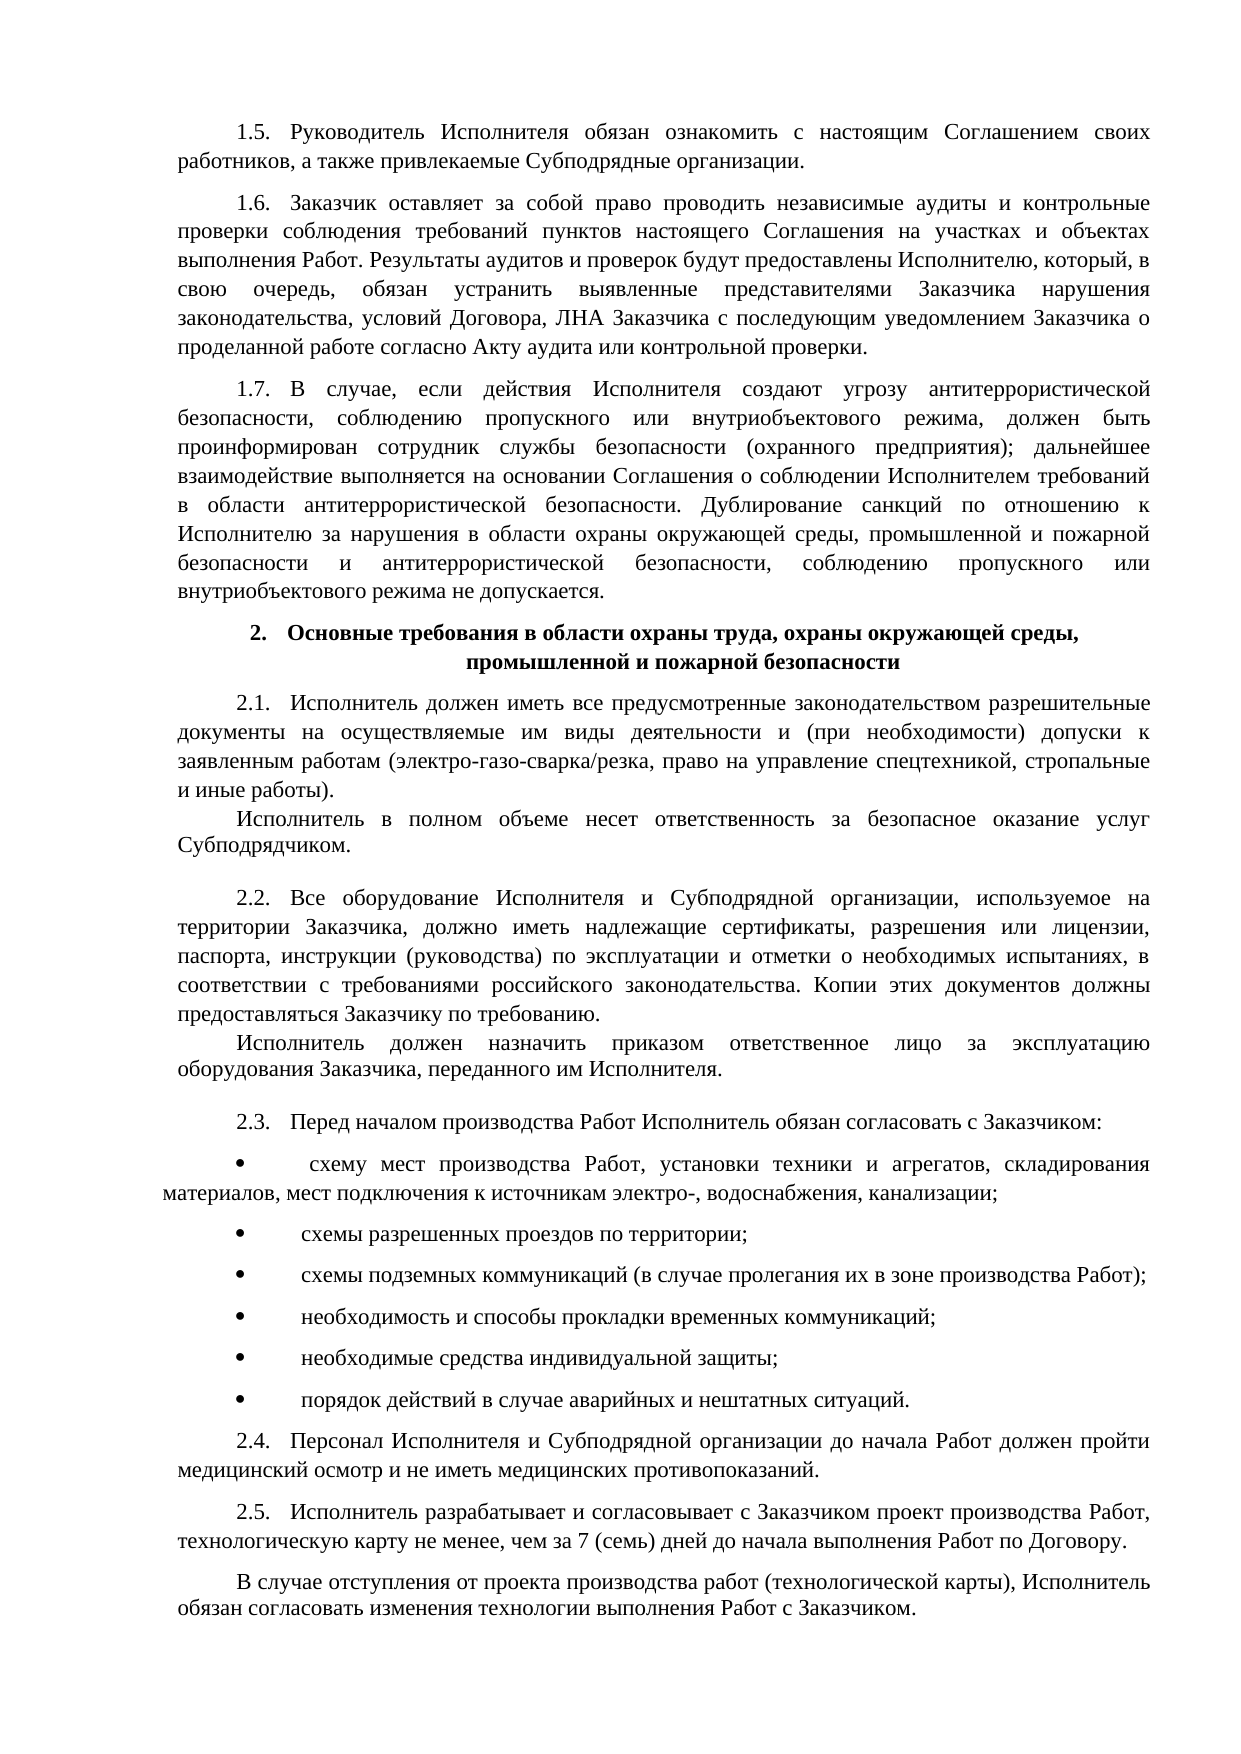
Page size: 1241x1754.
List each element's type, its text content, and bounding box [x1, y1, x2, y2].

list Все оборудование Исполнителя и Субподрядной организации, используемое на территории Заказчика, должно иметь надлежащие сертификаты, разрешения или лицензии, паспорта, инструкции (руководства) по эксплуатации и отметки о необходимых испытаниях, в соответствии с требованиями российского законодательства. Копии этих документов должны предоставляться Заказчику по требованию. [177, 884, 1152, 1026]
list порядок действий в случае аварийных и нештатных ситуаций. [162, 1386, 1152, 1412]
text Исполнитель должен назначить приказом ответственное лицо за эксплуатацию оборудования Заказчика, переданного им Исполнителя. [177, 1029, 1152, 1082]
list Персонал Исполнителя и Субподрядной организации до начала Работ должен пройти медицинский осмотр и не иметь медицинских противопоказаний. [177, 1427, 1152, 1483]
list схему мест производства Работ, установки техники и агрегатов, складирования материалов, мест подключения к источникам электро-, водоснабжения, канализации; [162, 1149, 1152, 1205]
list необходимые средства индивидуальной защиты; [162, 1344, 1152, 1371]
list схемы разрешенных проездов по территории; [162, 1220, 1152, 1246]
list В случае, если действия Исполнителя создают угрозу антитеррористической безопасности, соблюдению пропускного или внутриобъектового режима, должен быть проинформирован сотрудник службы безопасности (охранного предприятия); дальнейшее взаимодействие выполняется на основании Соглашения о соблюдении Исполнителем требований в области антитеррористической безопасности. Дублирование санкций по отношению к Исполнителю за нарушения в области охраны окружающей среды, промышленной и пожарной безопасности и антитеррористической безопасности, соблюдению пропускного или внутриобъектового режима не допускается. [177, 375, 1152, 604]
list Исполнитель должен иметь все предусмотренные законодательством разрешительные документы на осуществляемые им виды деятельности и (при необходимости) допуски к заявленным работам (электро-газо-сварка/резка, право на управление спецтехникой, стропальные и иные работы). [177, 689, 1152, 803]
list Исполнитель разрабатывает и согласовывает с Заказчиком проект производства Работ, технологическую карту не менее, чем за 7 (семь) дней до начала выполнения Работ по Договору. [177, 1498, 1152, 1553]
list Перед началом производства Работ Исполнитель обязан согласовать с Заказчиком: [162, 1108, 1152, 1134]
list Основные требования в области охраны труда, охраны окружающей среды, промышленной и пожарной безопасности [177, 619, 1152, 674]
list необходимость и способы прокладки временных коммуникаций; [162, 1303, 1152, 1329]
list схемы подземных коммуникаций (в случае пролегания их в зоне производства Работ); [162, 1261, 1152, 1288]
text В случае отступления от проекта производства работ (технологической карты), Исполнитель обязан согласовать изменения технологии выполнения Работ с Заказчиком. [177, 1568, 1152, 1621]
list Заказчик оставляет за собой право проводить независимые аудиты и контрольные проверки соблюдения требований пунктов настоящего Соглашения на участках и объектах выполнения Работ. Результаты аудитов и проверок будут предоставлены Исполнителю, который, в свою очередь, обязан устранить выявленные представителями Заказчика нарушения законодательства, условий Договора, ЛНА Заказчика с последующим уведомлением Заказчика о проделанной работе согласно Акту аудита или контрольной проверки. [177, 188, 1152, 360]
text Исполнитель в полном объеме несет ответственность за безопасное оказание услуг Субподрядчиком. [177, 805, 1152, 858]
list Руководитель Исполнителя обязан ознакомить с настоящим Соглашением своих работников, а также привлекаемые Субподрядные организации. [177, 118, 1152, 173]
